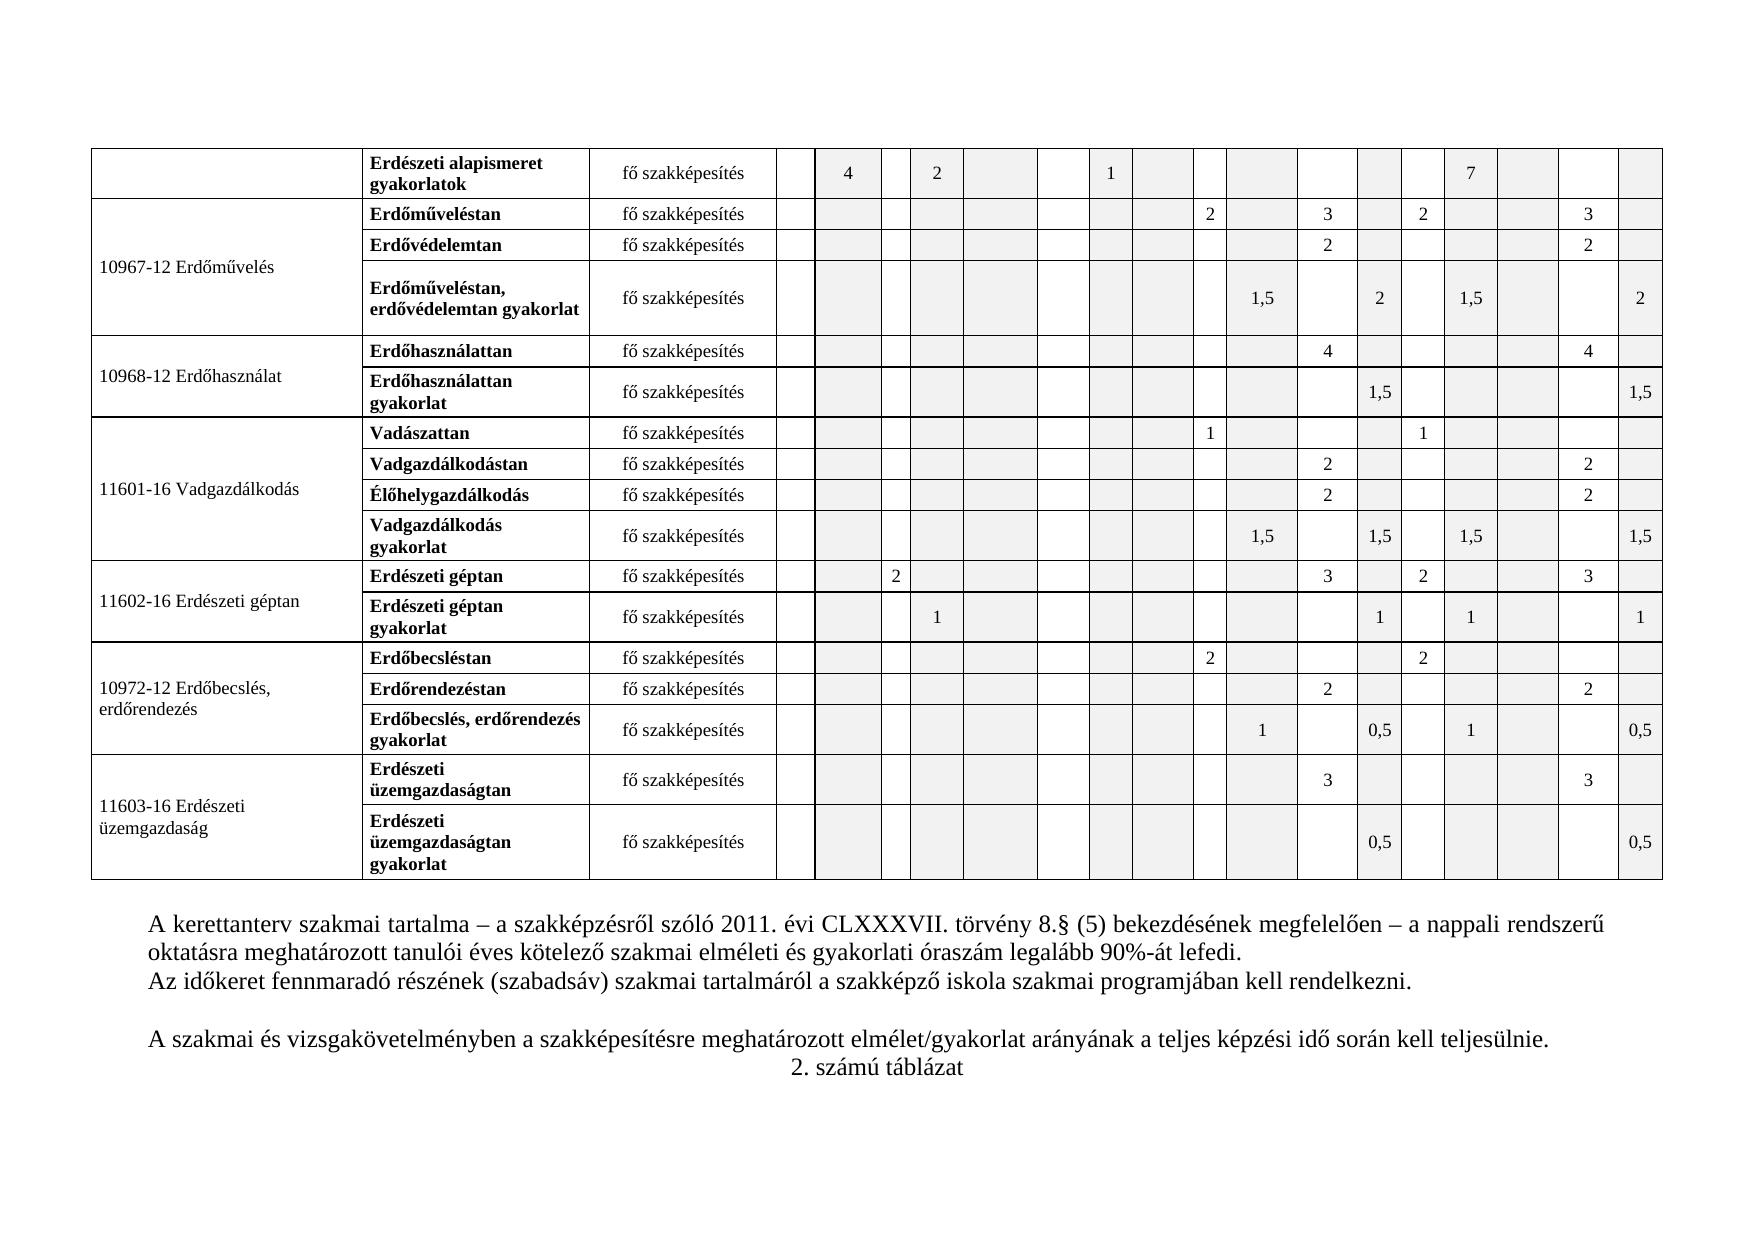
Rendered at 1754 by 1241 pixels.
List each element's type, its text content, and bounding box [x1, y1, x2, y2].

table_cell Erdőhasználattan [363, 336, 589, 366]
table_cell [1227, 755, 1297, 804]
table_cell [1090, 705, 1132, 754]
table_cell [911, 674, 963, 704]
table_cell [1298, 805, 1357, 879]
table_cell [1559, 805, 1618, 879]
table_cell Erdészeti üzemgazdaságtan gyakorlat [363, 805, 589, 879]
table_cell [1227, 674, 1297, 704]
table_cell [1194, 480, 1226, 510]
table_cell 10968-12 Erdőhasználat [92, 336, 362, 416]
table_cell 1,5 [1619, 368, 1662, 416]
table_cell [1619, 480, 1662, 510]
table_cell [911, 755, 963, 804]
table_cell 3 [1298, 755, 1357, 804]
table_cell [816, 511, 881, 560]
table_cell [1227, 593, 1297, 641]
table_cell [1194, 593, 1226, 641]
table_cell [816, 199, 881, 229]
table_cell fő szakképesítés [590, 755, 776, 804]
table_cell [1498, 643, 1558, 673]
table_cell [1194, 705, 1226, 754]
table_cell [964, 674, 1037, 704]
table_cell [1194, 561, 1226, 591]
table_cell [1090, 336, 1132, 366]
table_cell [882, 643, 910, 673]
table_cell [882, 449, 910, 479]
table_cell fő szakképesítés [590, 593, 776, 641]
table_cell [1038, 261, 1089, 335]
table_cell 1 [911, 593, 963, 641]
table_cell fő szakképesítés [590, 199, 776, 229]
table_cell [1038, 199, 1089, 229]
table_cell 1 [1194, 418, 1226, 448]
table_cell [911, 199, 963, 229]
table_cell [1090, 261, 1132, 335]
table_cell [1619, 418, 1662, 448]
table_cell [911, 418, 963, 448]
table_cell [1402, 755, 1444, 804]
table_cell [1498, 149, 1558, 198]
table_cell 1 [1445, 705, 1497, 754]
table_cell [911, 449, 963, 479]
table_cell [1133, 449, 1193, 479]
table_cell [1358, 755, 1401, 804]
table_cell [777, 336, 814, 366]
table_cell [777, 449, 814, 479]
table_cell [1402, 511, 1444, 560]
table_cell [1038, 449, 1089, 479]
table_cell [1194, 368, 1226, 416]
table_cell 2 [1619, 261, 1662, 335]
table_cell [1498, 199, 1558, 229]
table_cell [1194, 511, 1226, 560]
table_cell [1298, 149, 1357, 198]
table_cell [1402, 230, 1444, 260]
table_cell [1090, 418, 1132, 448]
table_cell [1194, 149, 1226, 198]
table_cell fő szakképesítés [590, 643, 776, 673]
table_cell [882, 230, 910, 260]
table_cell [1038, 149, 1089, 198]
table_cell 4 [816, 149, 881, 198]
table_cell 2 [1298, 480, 1357, 510]
table_cell [1133, 261, 1193, 335]
table_cell [816, 261, 881, 335]
table_cell 2 [1402, 643, 1444, 673]
table_cell [1090, 593, 1132, 641]
table_cell Erdészeti üzemgazdaságtan [363, 755, 589, 804]
table_cell [1619, 643, 1662, 673]
table_cell [1133, 674, 1193, 704]
table_cell [1402, 368, 1444, 416]
table_cell [1445, 480, 1497, 510]
table_cell [1358, 643, 1401, 673]
table_cell [1445, 755, 1497, 804]
table_cell 2 [1559, 230, 1618, 260]
table_cell [1358, 561, 1401, 591]
table_cell [1445, 643, 1497, 673]
table_cell Erdővédelemtan [363, 230, 589, 260]
table_cell [1090, 449, 1132, 479]
table_cell fő szakképesítés [590, 511, 776, 560]
table_cell [1038, 418, 1089, 448]
table_cell [1090, 199, 1132, 229]
table_cell [964, 230, 1037, 260]
table_cell 1,5 [1358, 511, 1401, 560]
table_cell [1227, 480, 1297, 510]
table_cell 2 [1559, 449, 1618, 479]
table_cell [964, 261, 1037, 335]
table_cell Erdőhasználattan gyakorlat [363, 368, 589, 416]
table_cell [1498, 418, 1558, 448]
table_cell [1038, 674, 1089, 704]
table_cell [911, 336, 963, 366]
table_cell 3 [1559, 561, 1618, 591]
table_cell [964, 336, 1037, 366]
table_cell [1445, 230, 1497, 260]
table_cell [964, 368, 1037, 416]
table_cell 1 [1445, 593, 1497, 641]
table_cell 1,5 [1358, 368, 1401, 416]
table_cell 1 [1619, 593, 1662, 641]
table_cell [816, 480, 881, 510]
table_cell [1559, 593, 1618, 641]
table_cell [964, 561, 1037, 591]
table_cell [1298, 418, 1357, 448]
table_cell [1038, 705, 1089, 754]
table_cell [1038, 561, 1089, 591]
table_cell [1619, 561, 1662, 591]
table_cell 1,5 [1445, 511, 1497, 560]
table_cell [1298, 643, 1357, 673]
table_cell [1498, 480, 1558, 510]
table_cell [1038, 805, 1089, 879]
table_cell [882, 418, 910, 448]
table_cell 10967-12 Erdőművelés [92, 199, 362, 335]
table_cell [1402, 705, 1444, 754]
table_cell [964, 418, 1037, 448]
table_cell [964, 480, 1037, 510]
table_cell [1227, 643, 1297, 673]
table_cell 3 [1559, 199, 1618, 229]
table_cell [964, 755, 1037, 804]
table_cell [1133, 418, 1193, 448]
table_cell fő szakképesítés [590, 480, 776, 510]
table_cell [1090, 755, 1132, 804]
table_cell [1227, 199, 1297, 229]
text Az időkeret fennmaradó részének (szabadsáv) szakmai tartalmáról a szakképző iskola szakmai programjában kell rendelkezni. [148, 966, 1606, 995]
table_cell fő szakképesítés [590, 149, 776, 198]
table_cell 11601-16 Vadgazdálkodás [92, 418, 362, 560]
table_cell [1559, 511, 1618, 560]
table_cell [816, 643, 881, 673]
table_cell 2 [911, 149, 963, 198]
table_cell [1358, 674, 1401, 704]
table_cell [964, 149, 1037, 198]
text A szakmai és vizsgakövetelményben a szakképesítésre meghatározott elmélet/gyakorlat arányának a teljes képzési idő során kell teljesülnie. [148, 1024, 1606, 1052]
table_cell [1358, 418, 1401, 448]
table_cell 0,5 [1358, 805, 1401, 879]
table_cell 2 [882, 561, 910, 591]
table_cell 10972-12 Erdőbecslés, erdőrendezés [92, 643, 362, 754]
table_cell 1,5 [1227, 511, 1297, 560]
table_cell [1498, 449, 1558, 479]
table_cell 2 [1298, 230, 1357, 260]
table_cell 2 [1298, 449, 1357, 479]
table_cell [1358, 449, 1401, 479]
table_cell [816, 449, 881, 479]
table_cell Erdészeti géptan [363, 561, 589, 591]
table_cell [1445, 336, 1497, 366]
table_cell [911, 261, 963, 335]
table_cell [1498, 705, 1558, 754]
table_cell 11603-16 Erdészeti üzemgazdaság [92, 755, 362, 879]
table_cell [1619, 755, 1662, 804]
table_cell [816, 705, 881, 754]
table_cell [1133, 593, 1193, 641]
table_cell [911, 805, 963, 879]
table_cell [1445, 674, 1497, 704]
table_cell [1498, 674, 1558, 704]
table_cell [911, 511, 963, 560]
table_cell [816, 674, 881, 704]
table_cell [1559, 643, 1618, 673]
table_cell [1133, 230, 1193, 260]
table_cell [1090, 674, 1132, 704]
table_cell [777, 149, 814, 198]
table_cell [882, 705, 910, 754]
table_cell [1402, 449, 1444, 479]
table_cell Erdőműveléstan [363, 199, 589, 229]
table_cell 1,5 [1445, 261, 1497, 335]
table_cell [1498, 336, 1558, 366]
table_cell [1498, 511, 1558, 560]
table_cell [777, 593, 814, 641]
table_cell [1402, 149, 1444, 198]
table_cell [1402, 336, 1444, 366]
table_cell [1038, 511, 1089, 560]
table_cell [1038, 230, 1089, 260]
table_cell [1298, 593, 1357, 641]
table_cell [1227, 149, 1297, 198]
table_cell [1559, 418, 1618, 448]
table_cell [882, 368, 910, 416]
table_cell [777, 755, 814, 804]
table_cell [1038, 643, 1089, 673]
table_cell [964, 511, 1037, 560]
table_cell [964, 643, 1037, 673]
table_cell Vadgazdálkodástan [363, 449, 589, 479]
table_cell [1498, 261, 1558, 335]
table_cell [882, 755, 910, 804]
table_cell fő szakképesítés [590, 561, 776, 591]
table_cell [777, 230, 814, 260]
table_cell [964, 593, 1037, 641]
table_cell [816, 755, 881, 804]
table_cell [882, 805, 910, 879]
table_cell [1194, 336, 1226, 366]
table_cell 0,5 [1619, 805, 1662, 879]
table_cell [777, 418, 814, 448]
table_cell [1498, 368, 1558, 416]
table_cell 7 [1445, 149, 1497, 198]
table_cell fő szakképesítés [590, 368, 776, 416]
table_cell Vadászattan [363, 418, 589, 448]
table_cell [1038, 593, 1089, 641]
table_cell 1,5 [1227, 261, 1297, 335]
table_cell [1133, 511, 1193, 560]
table_cell 4 [1559, 336, 1618, 366]
table_cell [1194, 674, 1226, 704]
table_cell [1194, 230, 1226, 260]
table_cell [1498, 593, 1558, 641]
table_cell [1358, 336, 1401, 366]
table_cell [1227, 368, 1297, 416]
table_cell [777, 705, 814, 754]
table_cell 2 [1194, 643, 1226, 673]
table_cell [882, 480, 910, 510]
table_cell [777, 805, 814, 879]
table_cell 2 [1402, 561, 1444, 591]
table_cell [964, 705, 1037, 754]
table_cell [1445, 561, 1497, 591]
table_cell 0,5 [1619, 705, 1662, 754]
table_cell [816, 368, 881, 416]
table_cell [1038, 336, 1089, 366]
table_cell [1194, 805, 1226, 879]
table_cell [1227, 805, 1297, 879]
table_cell 2 [1194, 199, 1226, 229]
table_cell fő szakképesítés [590, 449, 776, 479]
table_cell [1090, 480, 1132, 510]
table_cell [816, 593, 881, 641]
table_cell [1133, 561, 1193, 591]
text 2. számú táblázat [148, 1052, 1606, 1081]
table_cell [1358, 480, 1401, 510]
table_cell 2 [1559, 480, 1618, 510]
table_cell 0,5 [1358, 705, 1401, 754]
table_cell [911, 368, 963, 416]
table_cell [816, 230, 881, 260]
table_cell [1298, 705, 1357, 754]
table_cell [1227, 561, 1297, 591]
table_cell [1445, 199, 1497, 229]
table_cell [1133, 643, 1193, 673]
table_cell [1402, 480, 1444, 510]
table_cell fő szakképesítés [590, 805, 776, 879]
table_cell [777, 643, 814, 673]
table_cell fő szakképesítés [590, 230, 776, 260]
table_cell [1194, 261, 1226, 335]
table_cell [1559, 149, 1618, 198]
table_cell 1 [1358, 593, 1401, 641]
table_cell 4 [1298, 336, 1357, 366]
table_cell 1 [1227, 705, 1297, 754]
table_cell [911, 480, 963, 510]
table_cell [1194, 449, 1226, 479]
table_cell [1227, 418, 1297, 448]
table_cell [882, 149, 910, 198]
table_cell [1298, 511, 1357, 560]
table_cell [1090, 805, 1132, 879]
table_cell [777, 261, 814, 335]
table_cell Erdőműveléstan, erdővédelemtan gyakorlat [363, 261, 589, 335]
table_cell [1227, 336, 1297, 366]
table_cell 1 [1402, 418, 1444, 448]
table_cell [1298, 368, 1357, 416]
table_cell [1133, 480, 1193, 510]
table_cell [1498, 805, 1558, 879]
table_cell [1358, 230, 1401, 260]
table_cell [1445, 418, 1497, 448]
table_cell 2 [1298, 674, 1357, 704]
table_cell Élőhelygazdálkodás [363, 480, 589, 510]
table_cell [882, 336, 910, 366]
table_cell 2 [1358, 261, 1401, 335]
table_cell [882, 511, 910, 560]
table_cell [1619, 230, 1662, 260]
table_cell [882, 199, 910, 229]
table_cell [964, 449, 1037, 479]
table_cell [1498, 755, 1558, 804]
table_cell fő szakképesítés [590, 705, 776, 754]
table_cell [1090, 230, 1132, 260]
table_cell [911, 643, 963, 673]
table_cell Erdőbecsléstan [363, 643, 589, 673]
table_cell [777, 480, 814, 510]
text A kerettanterv szakmai tartalma – a szakképzésről szóló 2011. évi CLXXXVII. törvény 8.§ (5) bekezdésének megfelelően – a nappali rendszerű oktatásra meghatározott tanulói éves kötelező szakmai elméleti és gyakorlati óraszám legalább 90%-át lefedi. [148, 909, 1606, 966]
table_cell Erdőrendezéstan [363, 674, 589, 704]
table_cell 1 [1090, 149, 1132, 198]
table_cell [964, 199, 1037, 229]
table_cell [882, 593, 910, 641]
table_cell [1498, 230, 1558, 260]
table_cell 3 [1559, 755, 1618, 804]
table_cell [1445, 368, 1497, 416]
table_cell 1,5 [1619, 511, 1662, 560]
table_cell [1038, 480, 1089, 510]
table_cell [1619, 449, 1662, 479]
table_cell 3 [1298, 561, 1357, 591]
table_cell [1358, 199, 1401, 229]
table_cell [1402, 261, 1444, 335]
table_cell [1038, 368, 1089, 416]
table_cell [1498, 561, 1558, 591]
table_cell [911, 705, 963, 754]
table_cell [1133, 805, 1193, 879]
table_cell 2 [1402, 199, 1444, 229]
table_cell [777, 368, 814, 416]
table_cell [1227, 449, 1297, 479]
table_cell [1038, 755, 1089, 804]
table_cell Erdészeti alapismeret gyakorlatok [363, 149, 589, 198]
table_cell [882, 674, 910, 704]
table_cell Erdőbecslés, erdőrendezés gyakorlat [363, 705, 589, 754]
table_cell [1133, 368, 1193, 416]
table_cell [1445, 805, 1497, 879]
table_cell [816, 561, 881, 591]
table_cell [1619, 149, 1662, 198]
table_cell [1090, 368, 1132, 416]
table_cell [964, 805, 1037, 879]
table_cell [1090, 643, 1132, 673]
table_cell [1559, 705, 1618, 754]
table_cell fő szakképesítés [590, 418, 776, 448]
table_cell Erdészeti géptan gyakorlat [363, 593, 589, 641]
table_cell [1445, 449, 1497, 479]
table_cell 11602-16 Erdészeti géptan [92, 561, 362, 641]
table_cell fő szakképesítés [590, 261, 776, 335]
table_cell [1402, 674, 1444, 704]
table_cell [1559, 261, 1618, 335]
table_cell [777, 674, 814, 704]
table_cell [816, 805, 881, 879]
table_cell [1559, 368, 1618, 416]
table_cell 2 [1559, 674, 1618, 704]
table_cell fő szakképesítés [590, 336, 776, 366]
table_cell [1133, 149, 1193, 198]
table_cell [777, 561, 814, 591]
table_cell [1358, 149, 1401, 198]
table_cell [1133, 199, 1193, 229]
table_cell [1402, 805, 1444, 879]
table_cell [777, 199, 814, 229]
table_cell Vadgazdálkodás gyakorlat [363, 511, 589, 560]
table_cell [1619, 199, 1662, 229]
table_cell [1298, 261, 1357, 335]
table_cell [777, 511, 814, 560]
table_cell [1402, 593, 1444, 641]
table_cell [1133, 755, 1193, 804]
table_cell [1619, 336, 1662, 366]
table_cell fő szakképesítés [590, 674, 776, 704]
table_cell [1133, 705, 1193, 754]
table_cell [816, 336, 881, 366]
table_cell [1619, 674, 1662, 704]
table_cell [882, 261, 910, 335]
table_cell [1227, 230, 1297, 260]
table_cell 3 [1298, 199, 1357, 229]
table_cell [911, 230, 963, 260]
table_cell [1090, 561, 1132, 591]
table_cell [816, 418, 881, 448]
table_cell [1090, 511, 1132, 560]
table_cell [1133, 336, 1193, 366]
table_cell [1194, 755, 1226, 804]
table_cell [911, 561, 963, 591]
